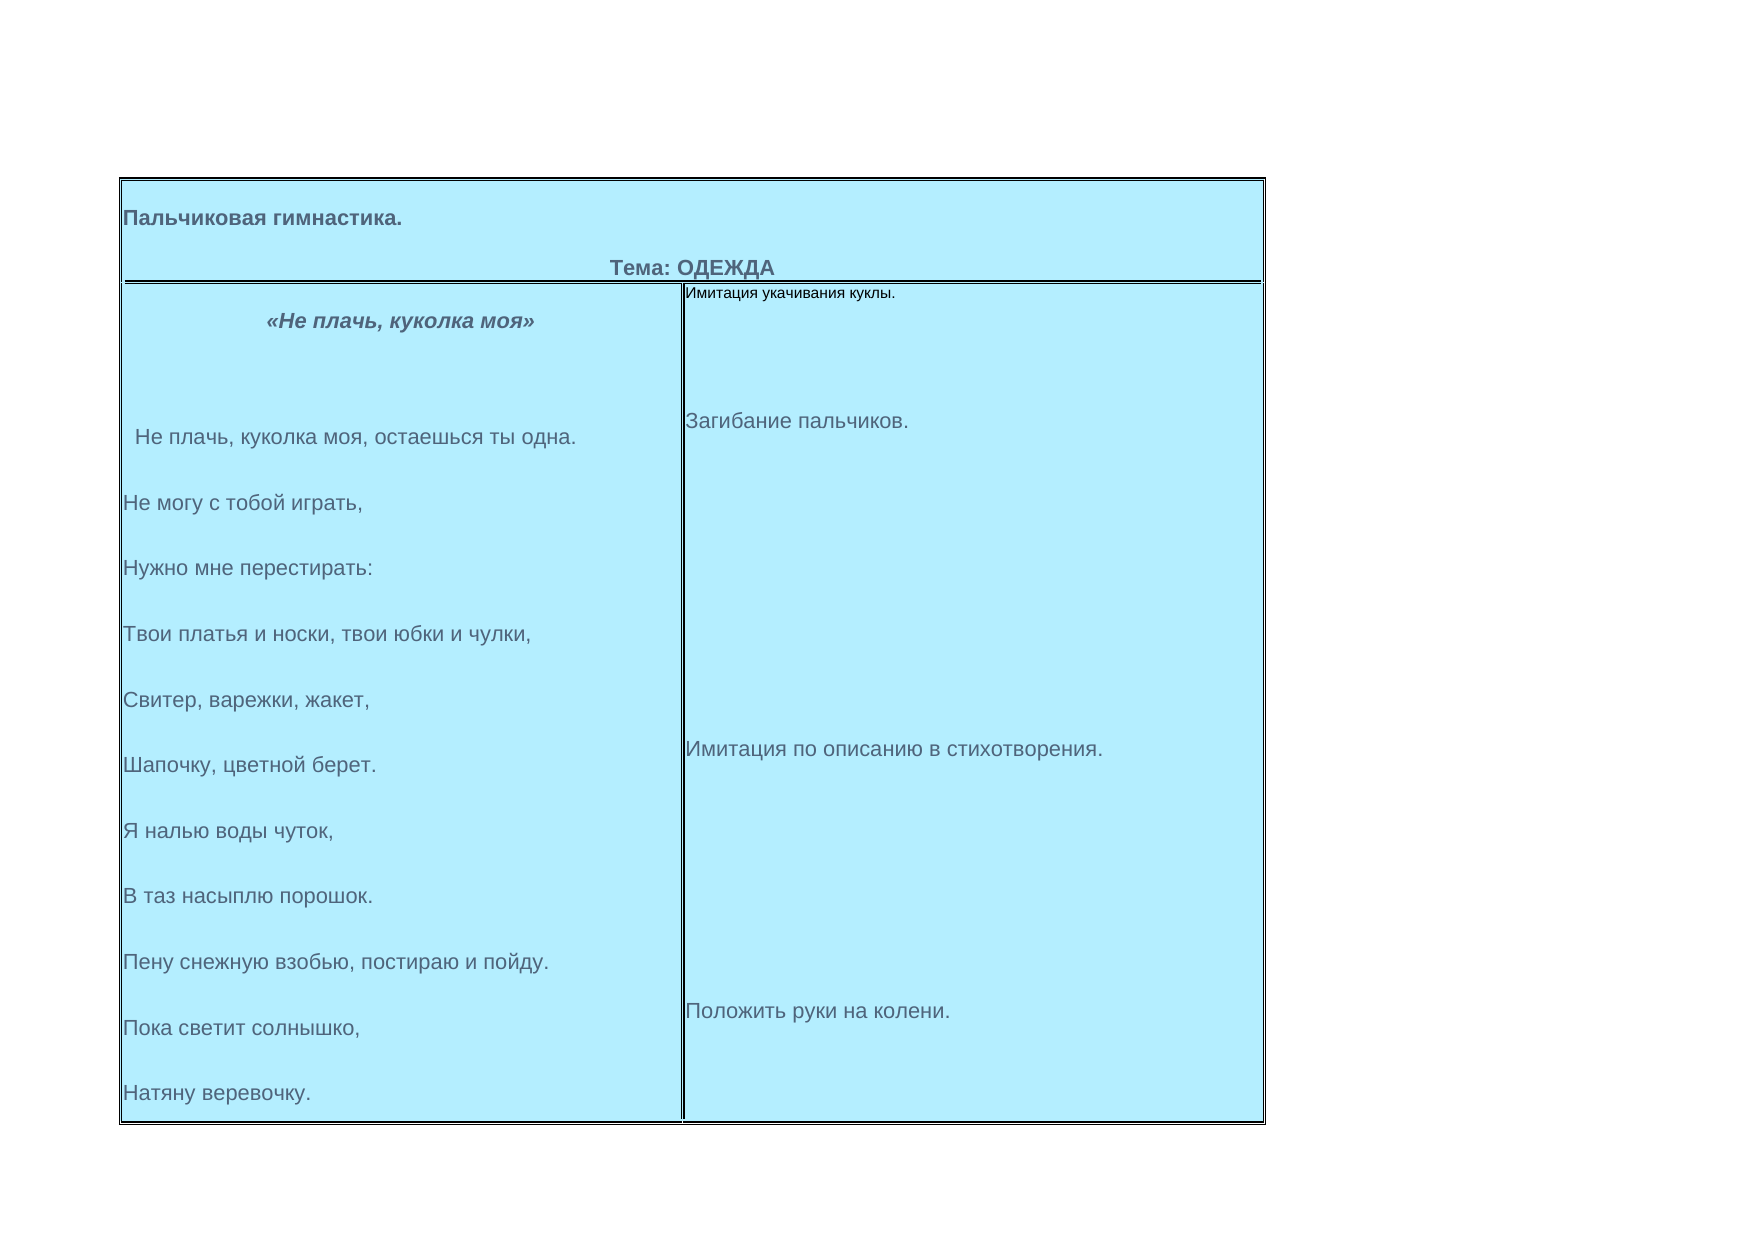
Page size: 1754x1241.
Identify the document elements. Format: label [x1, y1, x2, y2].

table_header [122, 181, 1263, 280]
table_cell [122, 280, 683, 1121]
table_cell [683, 280, 1263, 1121]
